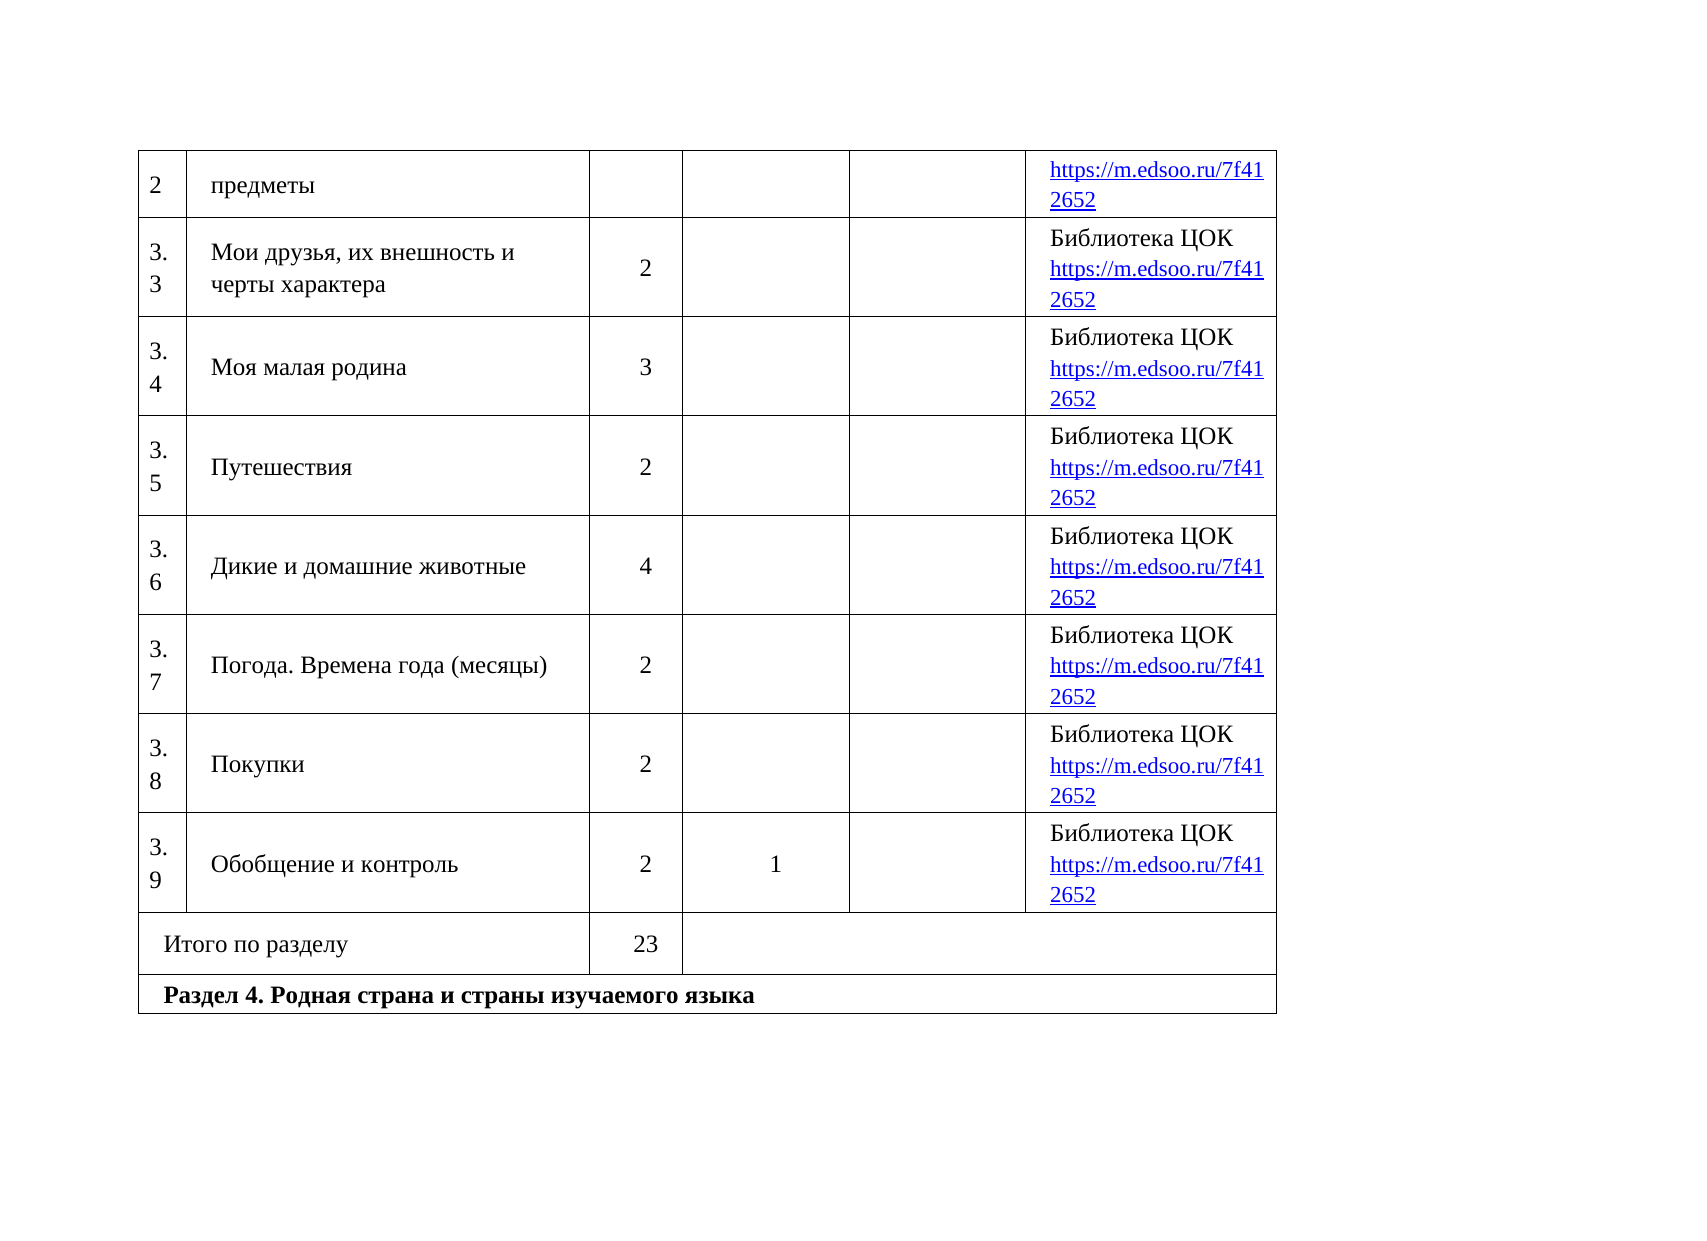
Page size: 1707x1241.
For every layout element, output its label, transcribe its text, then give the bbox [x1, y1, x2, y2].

table_cell 3.4 [139, 317, 186, 415]
table_cell 3.3 [139, 218, 186, 316]
table_cell 3 [590, 317, 682, 415]
table_cell Итого по разделу [139, 913, 589, 974]
table_cell 2 [590, 615, 682, 713]
table_cell Библиотека ЦОК https://m.edsoo.ru/7f412652 [1026, 615, 1276, 713]
table_cell [683, 218, 849, 316]
table_cell [683, 151, 849, 217]
table_cell Библиотека ЦОК https://m.edsoo.ru/7f412652 [1026, 416, 1276, 514]
table_cell [683, 615, 849, 713]
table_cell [1026, 151, 1276, 217]
table_cell [683, 913, 1276, 974]
table_cell [850, 317, 1025, 415]
table_cell [850, 218, 1025, 316]
table_cell 2 [590, 714, 682, 812]
table_cell Библиотека ЦОК https://m.edsoo.ru/7f412652 [1026, 714, 1276, 812]
table_cell 2 [590, 416, 682, 514]
table_cell 4 [590, 516, 682, 614]
table_cell Обобщение и контроль [187, 813, 589, 912]
table_cell Путешествия [187, 416, 589, 514]
table_cell 3.2 [139, 151, 186, 217]
table_cell 23 [590, 913, 682, 974]
table_cell [850, 151, 1025, 217]
table_cell Библиотека ЦОК https://m.edsoo.ru/7f412652 [1026, 317, 1276, 415]
table_cell [683, 317, 849, 415]
table_cell Мои друзья, их внешность и черты характера [187, 218, 589, 316]
table_cell Моя малая родина [187, 317, 589, 415]
table_cell [850, 813, 1025, 912]
table_cell 3.7 [139, 615, 186, 713]
table_cell Покупки [187, 714, 589, 812]
table_cell Библиотека ЦОК https://m.edsoo.ru/7f412652 [1026, 516, 1276, 614]
table_cell 3.5 [139, 416, 186, 514]
table_cell 3.8 [139, 714, 186, 812]
table_cell [850, 416, 1025, 514]
table_cell 1 [683, 813, 849, 912]
table_cell [683, 714, 849, 812]
table_cell 4 [590, 151, 682, 217]
table_cell [683, 516, 849, 614]
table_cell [1026, 218, 1276, 316]
table_cell 2 [590, 218, 682, 316]
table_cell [187, 151, 589, 217]
table_cell Раздел 4. Родная страна и страны изучаемого языка [139, 975, 1276, 1013]
table_cell [850, 714, 1025, 812]
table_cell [1026, 813, 1276, 912]
table_cell 2 [590, 813, 682, 912]
table_cell Дикие и домашние животные [187, 516, 589, 614]
table_cell [683, 416, 849, 514]
table_cell 3.9 [139, 813, 186, 912]
table_cell 3.6 [139, 516, 186, 614]
table_cell Погода. Времена года (месяцы) [187, 615, 589, 713]
table_cell [850, 615, 1025, 713]
table_cell [850, 516, 1025, 614]
